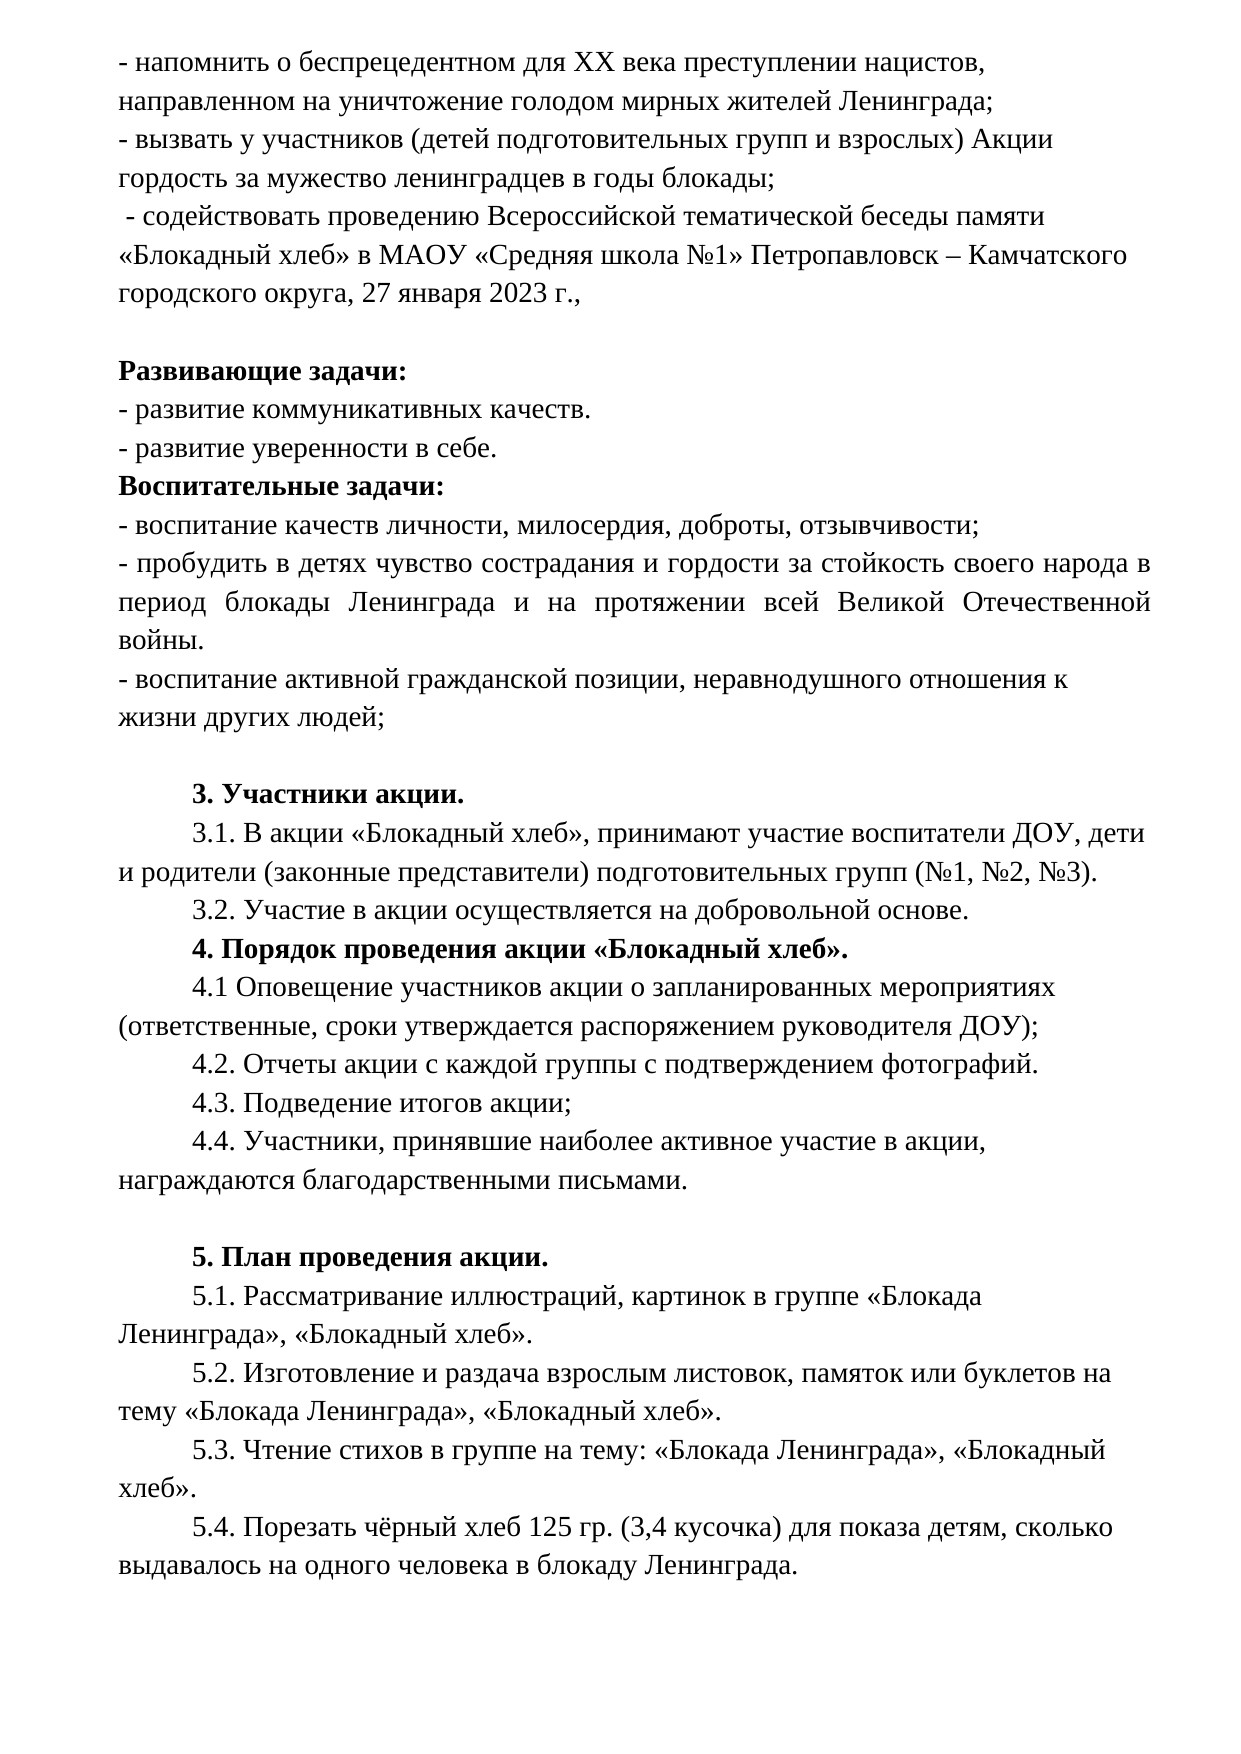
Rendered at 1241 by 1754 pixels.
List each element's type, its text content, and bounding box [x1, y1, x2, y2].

text 5. План проведения акции. [118, 1239, 1152, 1273]
text - развитие уверенности в себе. [118, 430, 1152, 463]
text 3.1. В акции «Блокадный хлеб», принимают участие воспитатели ДОУ, дети и родители (законные представители) подготовительных групп (№1, №2, №3). [118, 815, 1152, 887]
text 3. Участники акции. [118, 777, 1152, 810]
text 4.1 Оповещение участников акции о запланированных мероприятиях (ответственные, сроки утверждается распоряжением руководителя ДОУ); [118, 969, 1152, 1041]
text 4.2. Отчеты акции с каждой группы с подтверждением фотографий. [118, 1046, 1152, 1080]
text 5.4. Порезать чёрный хлеб 125 гр. (3,4 кусочка) для показа детям, сколько выдавалось на одного человека в блокаду Ленинграда. [118, 1509, 1152, 1581]
text - воспитание активной гражданской позиции, неравнодушного отношения к жизни других людей; [118, 661, 1152, 733]
text 3.2. Участие в акции осуществляется на добровольной основе. [118, 892, 1152, 926]
text - содействовать проведению Всероссийской тематической беседы памяти «Блокадный хлеб» в МАОУ «Средняя школа №1» Петропавловск – Камчатского городского округа, 27 января 2023 г., [118, 198, 1152, 309]
text - напомнить о беспрецедентном для XX века преступлении нацистов, направленном на уничтожение голодом мирных жителей Ленинграда; [118, 44, 1152, 116]
text 5.1. Рассматривание иллюстраций, картинок в группе «Блокада Ленинграда», «Блокадный хлеб». [118, 1278, 1152, 1350]
text 4. Порядок проведения акции «Блокадный хлеб». [118, 931, 1152, 964]
text 4.4. Участники, принявшие наиболее активное участие в акции, награждаются благодарственными письмами. [118, 1123, 1152, 1196]
text - развитие коммуникативных качеств. [118, 391, 1152, 425]
text Развивающие задачи: [118, 353, 1152, 386]
text - пробудить в детях чувство сострадания и гордости за стойкость своего народа в период блокады Ленинграда и на протяжении всей Великой Отечественной войны. [118, 545, 1152, 656]
text 5.3. Чтение стихов в группе на тему: «Блокада Ленинграда», «Блокадный хлеб». [118, 1432, 1152, 1504]
text 5.2. Изготовление и раздача взрослым листовок, памяток или буклетов на тему «Блокада Ленинграда», «Блокадный хлеб». [118, 1355, 1152, 1427]
text - вызвать у участников (детей подготовительных групп и взрослых) Акции гордость за мужество ленинградцев в годы блокады; [118, 121, 1152, 193]
text Воспитательные задачи: [118, 468, 1152, 502]
text 4.3. Подведение итогов акции; [118, 1085, 1152, 1118]
text - воспитание качеств личности, милосердия, доброты, отзывчивости; [118, 507, 1152, 540]
